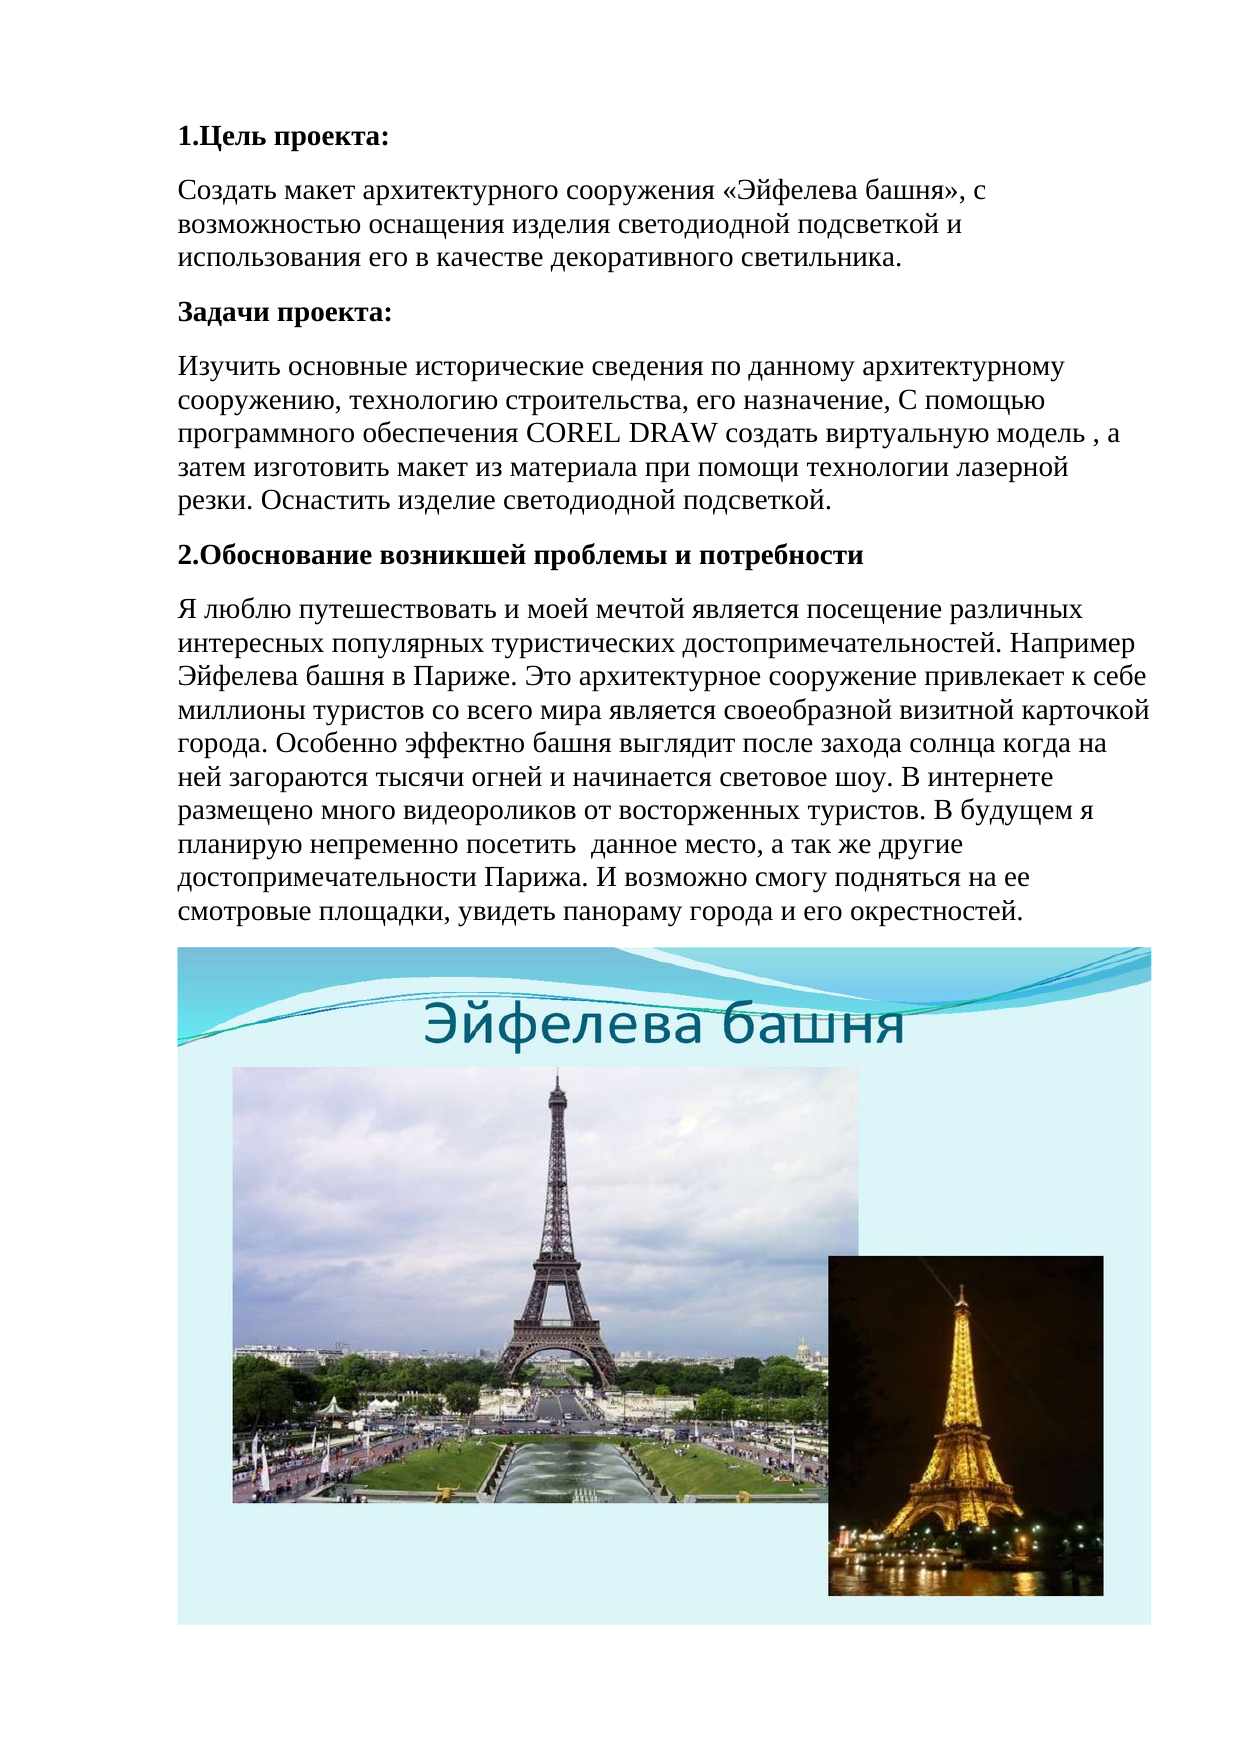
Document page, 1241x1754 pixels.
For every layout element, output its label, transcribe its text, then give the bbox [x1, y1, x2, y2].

text Создать макет архитектурного сооружения «Эйфелева башня», с возможностью оснащения изделия светодиодной подсветкой и использования его в качестве декоративного светильника. [177, 172, 1152, 273]
text 1.Цель проекта: [177, 118, 1152, 152]
text 2.Обоснование возникшей проблемы и потребности [177, 537, 1152, 570]
picture [177, 947, 1152, 1625]
text Задачи проекта: [177, 294, 1152, 327]
text Изучить основные исторические сведения по данному архитектурному сооружению, технологию строительства, его назначение, С помощью программного обеспечения COREL DRAW создать виртуальную модель , а затем изготовить макет из материала при помощи технологии лазерной резки. Оснастить изделие светодиодной подсветкой. [177, 348, 1152, 516]
text Я люблю путешествовать и моей мечтой является посещение различных интересных популярных туристических достопримечательностей. Например Эйфелева башня в Париже. Это архитектурное сооружение привлекает к себе миллионы туристов со всего мира является своеобразной визитной карточкой города. Особенно эффектно башня выглядит после захода солнца когда на ней загораются тысячи огней и начинается световое шоу. В интернете размещено много видеороликов от восторженных туристов. В будущем я планирую непременно посетить данное место, а так же другие достопримечательности Парижа. И возможно смогу подняться на ее смотровые площадки, увидеть панораму города и его окрестностей. [177, 591, 1152, 927]
